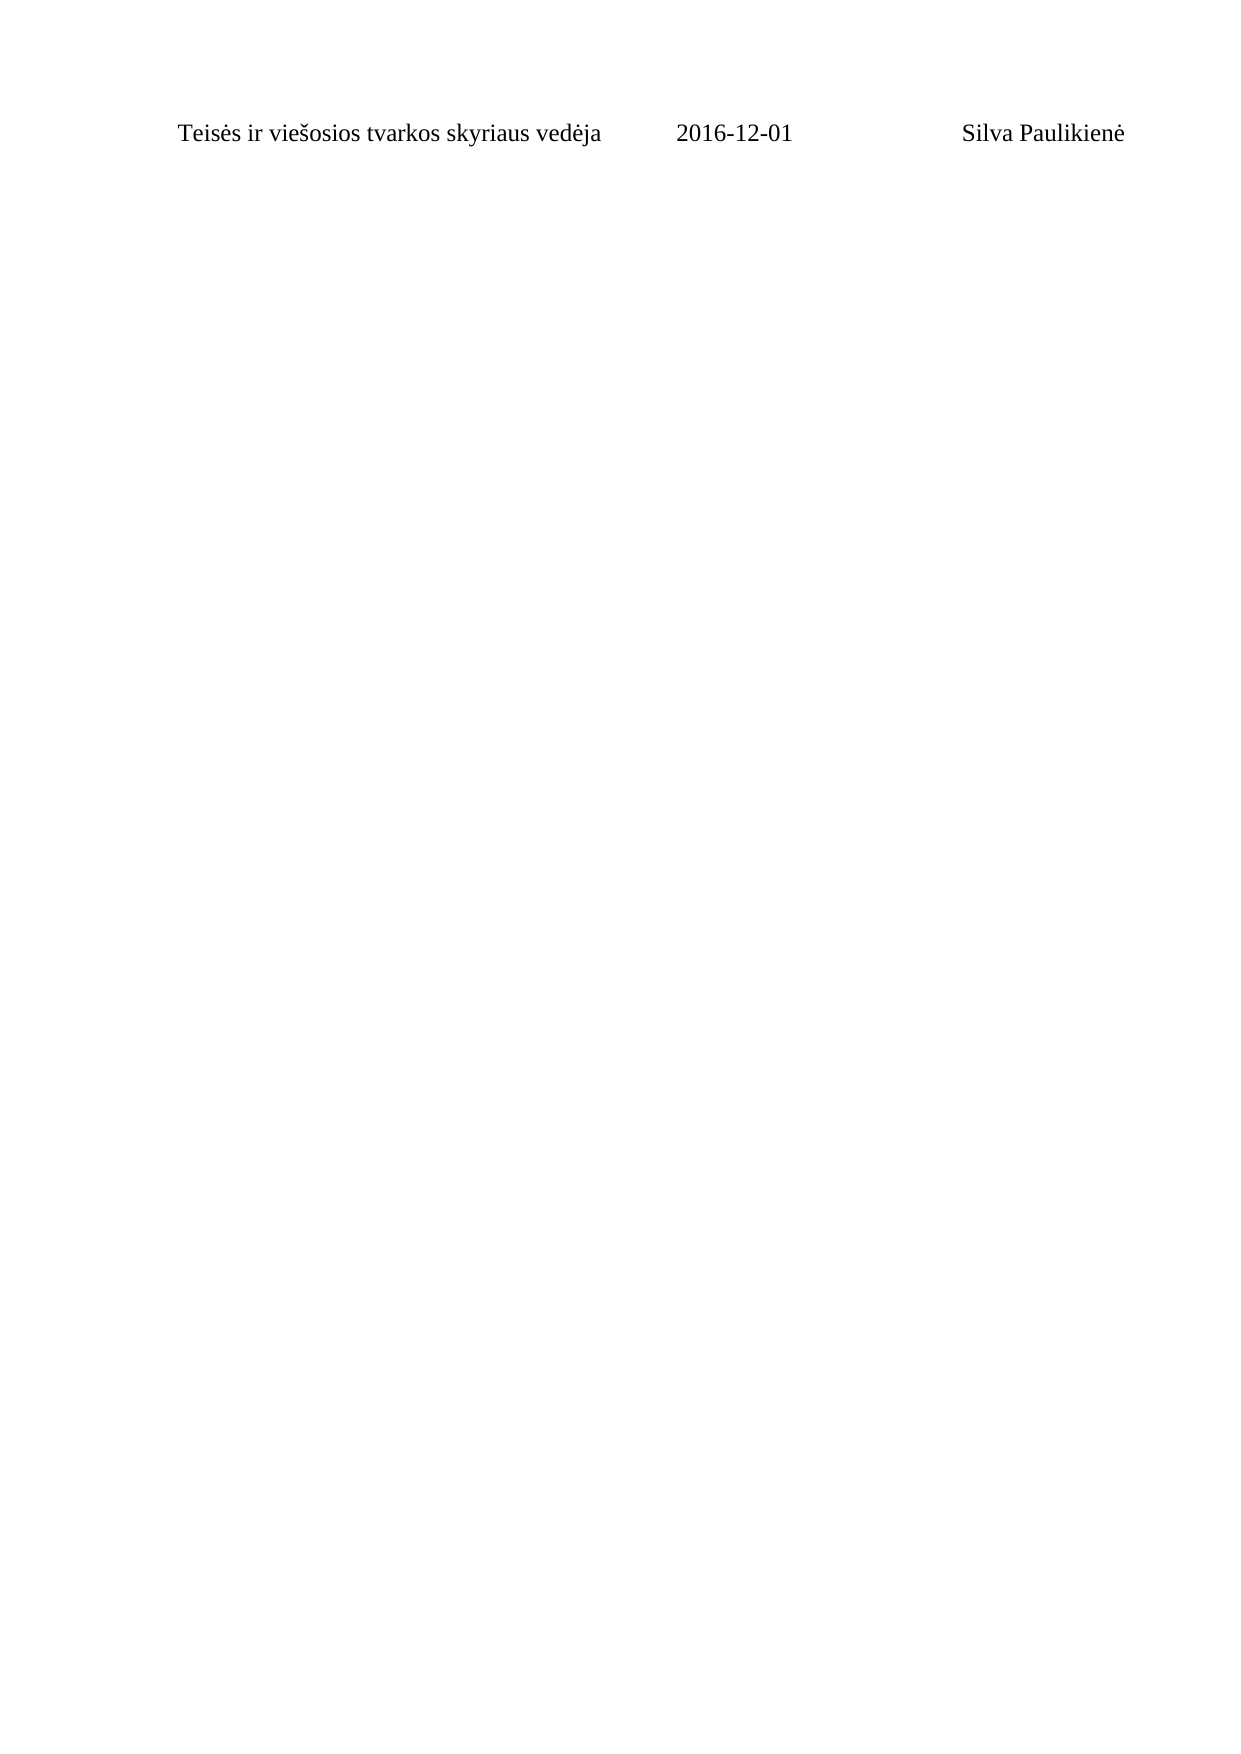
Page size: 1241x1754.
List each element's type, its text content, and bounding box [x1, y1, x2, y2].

text Teisės ir viešosios tvarkos skyriaus vedėja 2016-12-01 Silva Paulikienė [177, 118, 1181, 147]
